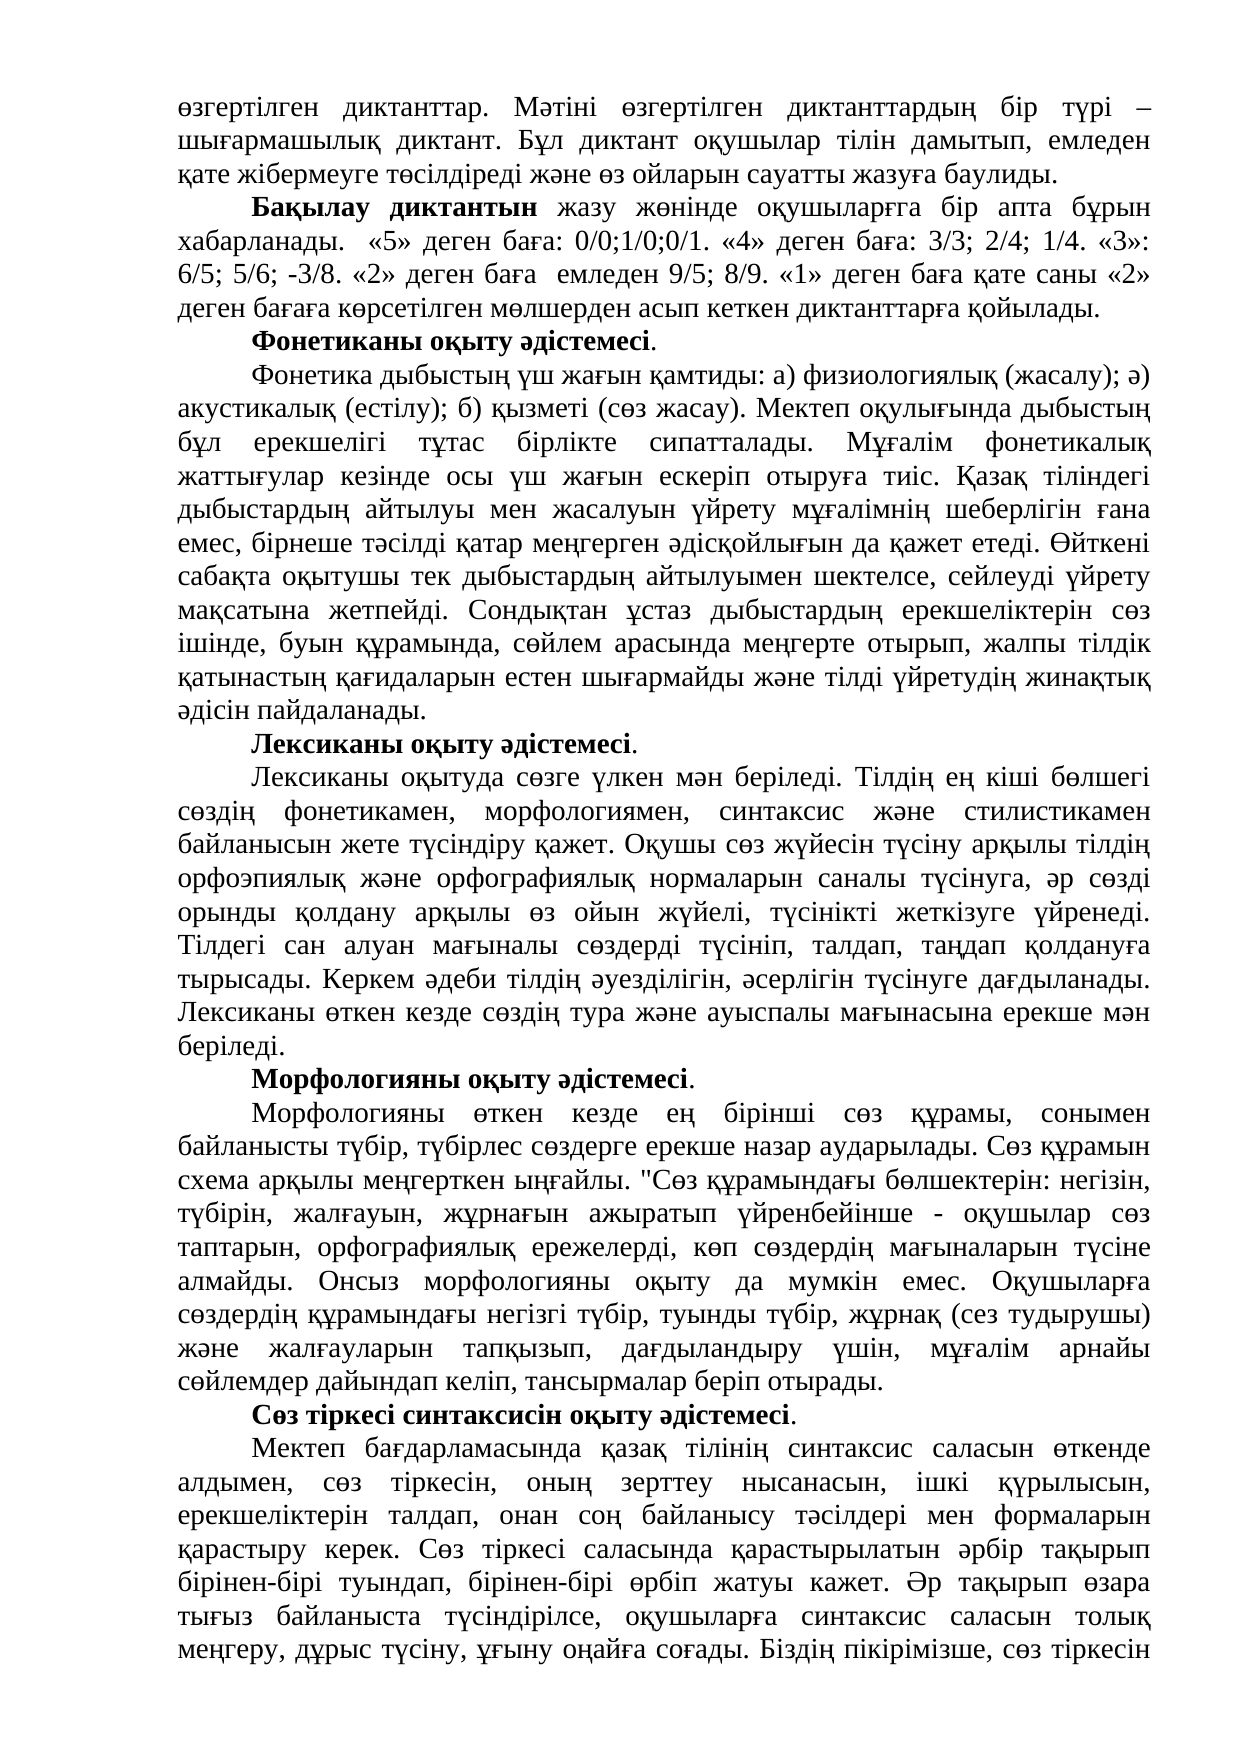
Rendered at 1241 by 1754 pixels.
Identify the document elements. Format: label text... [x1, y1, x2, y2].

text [177, 1430, 1152, 1665]
text Лексиканы оқытуда сөзге үлкен мән беріледі. Тілдің ең кіші бөлшегі сөздің фонетикамен, морфологиямен, синтаксис және стилистикамен байланысын жете түсіндіру қажет. Оқушы сөз жүйесін түсіну арқылы тілдің орфоэпиялық және орфографиялық нормаларын саналы түсінуга, әр сөзді орынды қолдану арқылы өз ойын жүйелі, түсінікті жеткізуге үйренеді. Тілдегі сан алуан мағыналы сөздерді түсініп, талдап, таңдап қолдануға тырысады. Керкем әдеби тілдің әуезділігін, әсерлігін түсінуге дағдыланады. Лексиканы өткен кезде сөздің тура және ауыспалы мағынасына ерекше мән беріледі. [177, 759, 1152, 1061]
text Фонетиканы оқыту әдістемесі. [177, 323, 1152, 357]
text Морфологияны өткен кезде ең бірінші сөз құрамы, сонымен байланысты түбір, түбірлес сөздерге ерекше назар аударылады. Сөз құрамын схема арқылы меңгерткен ыңғайлы. "Сөз құрамындағы бөлшектерін: негізін, түбірін, жалғауын, жұрнағын ажыратып үйренбейінше - оқушылар сөз таптарын, орфографиялық ережелерді, көп сөздердің мағыналарын түсіне алмайды. Онсыз морфологияны оқыту да мумкін емес. Оқушыларға сөздердің құрамындағы негізгі түбір, туынды түбір, жұрнақ (сез тудырушы) және жалғауларын тапқызып, дағдыландыру үшін, мұғалім арнайы сөйлемдер дайындап келіп, тансырмалар беріп отырады. [177, 1095, 1152, 1397]
text Морфологияны оқыту әдістемесі. [177, 1061, 1152, 1095]
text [177, 89, 1152, 189]
text Бақылау диктантын жазу жөнінде оқушыларғга бір апта бұрын хабарланады. «5» деген баға: 0/0;1/0;0/1. «4» деген баға: 3/3; 2/4; 1/4. «3»: 6/5; 5/6; -3/8. «2» деген баға емледен 9/5; 8/9. «1» деген баға қате саны «2» деген бағаға көрсетілген мөлшерден асып кеткен диктанттарға қойылады. [177, 189, 1152, 323]
text Лексиканы оқыту әдістемесі. [177, 726, 1152, 759]
text Фонетика дыбыстың үш жағын қамтиды: а) физиологиялық (жасалу); ә) акустикалық (естілу); б) қызметі (сөз жасау). Мектеп оқулығында дыбыстың бұл ерекшелігі тұтас бірлікте сипатталады. Мұғалім фонетикалық жаттығулар кезінде осы үш жағын ескеріп отыруға тиіс. Қазақ тіліндегі дыбыстардың айтылуы мен жасалуын үйрету мұғалімнің шеберлігін ғана емес, бірнеше тәсілді қатар меңгерген әдісқойлығын да қажет етеді. Өйткені сабақта оқытушы тек дыбыстардың айтылуымен шектелсе, сейлеуді үйрету мақсатына жетпейді. Сондықтан ұстаз дыбыстардың ерекшеліктерін сөз ішінде, буын құрамында, сөйлем арасында меңгерте отырып, жалпы тілдік қатынастың қағидаларын естен шығармайды және тілді үйретудің жинақтық әдісін пайдаланады. [177, 357, 1152, 726]
text Сөз тіркесі синтаксисін оқыту әдістемесі. [177, 1397, 1152, 1430]
